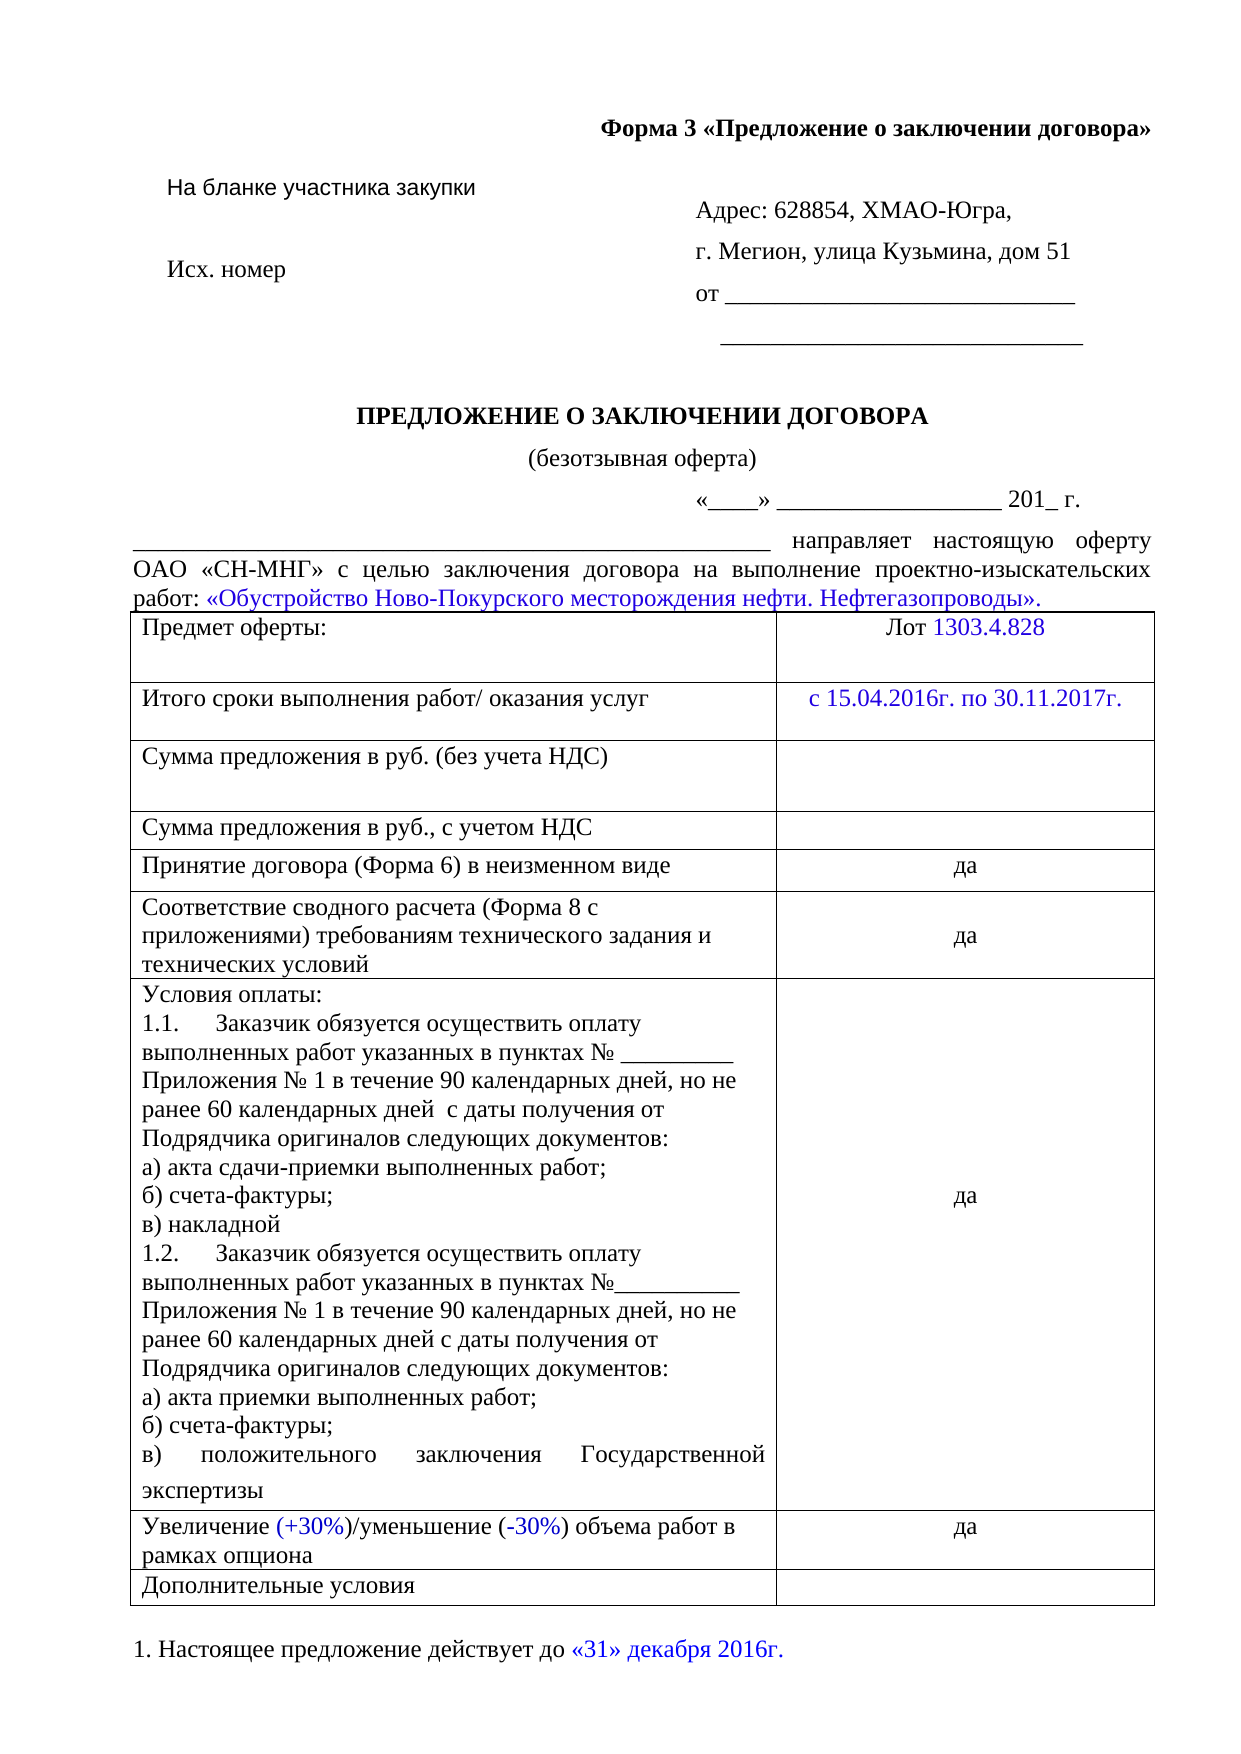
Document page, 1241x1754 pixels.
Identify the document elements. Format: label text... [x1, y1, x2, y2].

text _____________________________ [695, 319, 1152, 348]
table_cell да [777, 1511, 1154, 1569]
table_cell [777, 1570, 1154, 1605]
table_header Лот 1303.4.828 [777, 613, 1154, 682]
text ПРЕДЛОЖЕНИЕ О ЗАКЛЮЧЕНИИ ДОГОВОРА [133, 401, 1152, 430]
table_cell Сумма предложения в руб. (без учета НДС) [131, 741, 776, 811]
text от ____________________________ [695, 278, 1152, 306]
table_cell да [777, 892, 1154, 978]
text 1. Настоящее предложение действует до «31» декабря 2016г. [133, 1634, 1152, 1663]
text г. Мегион, улица Кузьмина, дом 51 [695, 236, 1152, 265]
text ___________________________________________________ направляет настоящую оферту ОАО «СН-МНГ» с целью заключения договора на выполнение проектно-изыскательских работ: «Обустройство Ново-Покурского месторождения нефти. Нефтегазопроводы». [133, 525, 1152, 611]
table_cell Увеличение (+30%)/уменьшение (-30%) объема работ в рамках опциона [131, 1511, 776, 1569]
text Адрес: 628854, ХМАО-Югра, [695, 195, 1152, 224]
table_cell Итого сроки выполнения работ/ оказания услуг [131, 683, 776, 740]
table_cell Сумма предложения в руб., с учетом НДС [131, 812, 776, 849]
text (безотзывная оферта) [133, 443, 1152, 471]
table_cell Принятие договора (Форма 6) в неизменном виде [131, 850, 776, 891]
table_cell с 15.04.2016г. по 30.11.2017г. [777, 683, 1154, 740]
text «____» __________________ 201_ г. [695, 484, 1152, 513]
text Форма 3 «Предложение о заключении договора» [133, 113, 1152, 141]
table_cell да [777, 850, 1154, 891]
table_cell [777, 812, 1154, 849]
table_cell да [777, 979, 1154, 1510]
table_cell [777, 741, 1154, 811]
table_cell Условия оплаты: 1.1. Заказчик обязуется осуществить оплату выполненных работ указанных в пунктах № _________ Приложения № 1 в течение 90 календарных дней, но не ранее 60 календарных дней с даты получения от Подрядчика оригиналов следующих документов: а) акта сдачи-приемки выполненных работ; б) счета-фактуры; в) накладной 1.2. Заказчик обязуется осуществить оплату выполненных работ указанных в пунктах №__________ Приложения № 1 в течение 90 календарных дней, но не ранее 60 календарных дней с даты получения от Подрядчика оригиналов следующих документов: а) акта приемки выполненных работ; б) счета-фактуры; в) положительного заключения Государственной экспертизы [131, 979, 776, 1510]
table_cell Дополнительные условия [131, 1570, 776, 1605]
table_cell Соответствие сводного расчета (Форма 8 с приложениями) требованиям технического задания и технических условий [131, 892, 776, 978]
table_header Предмет оферты: [131, 613, 776, 682]
